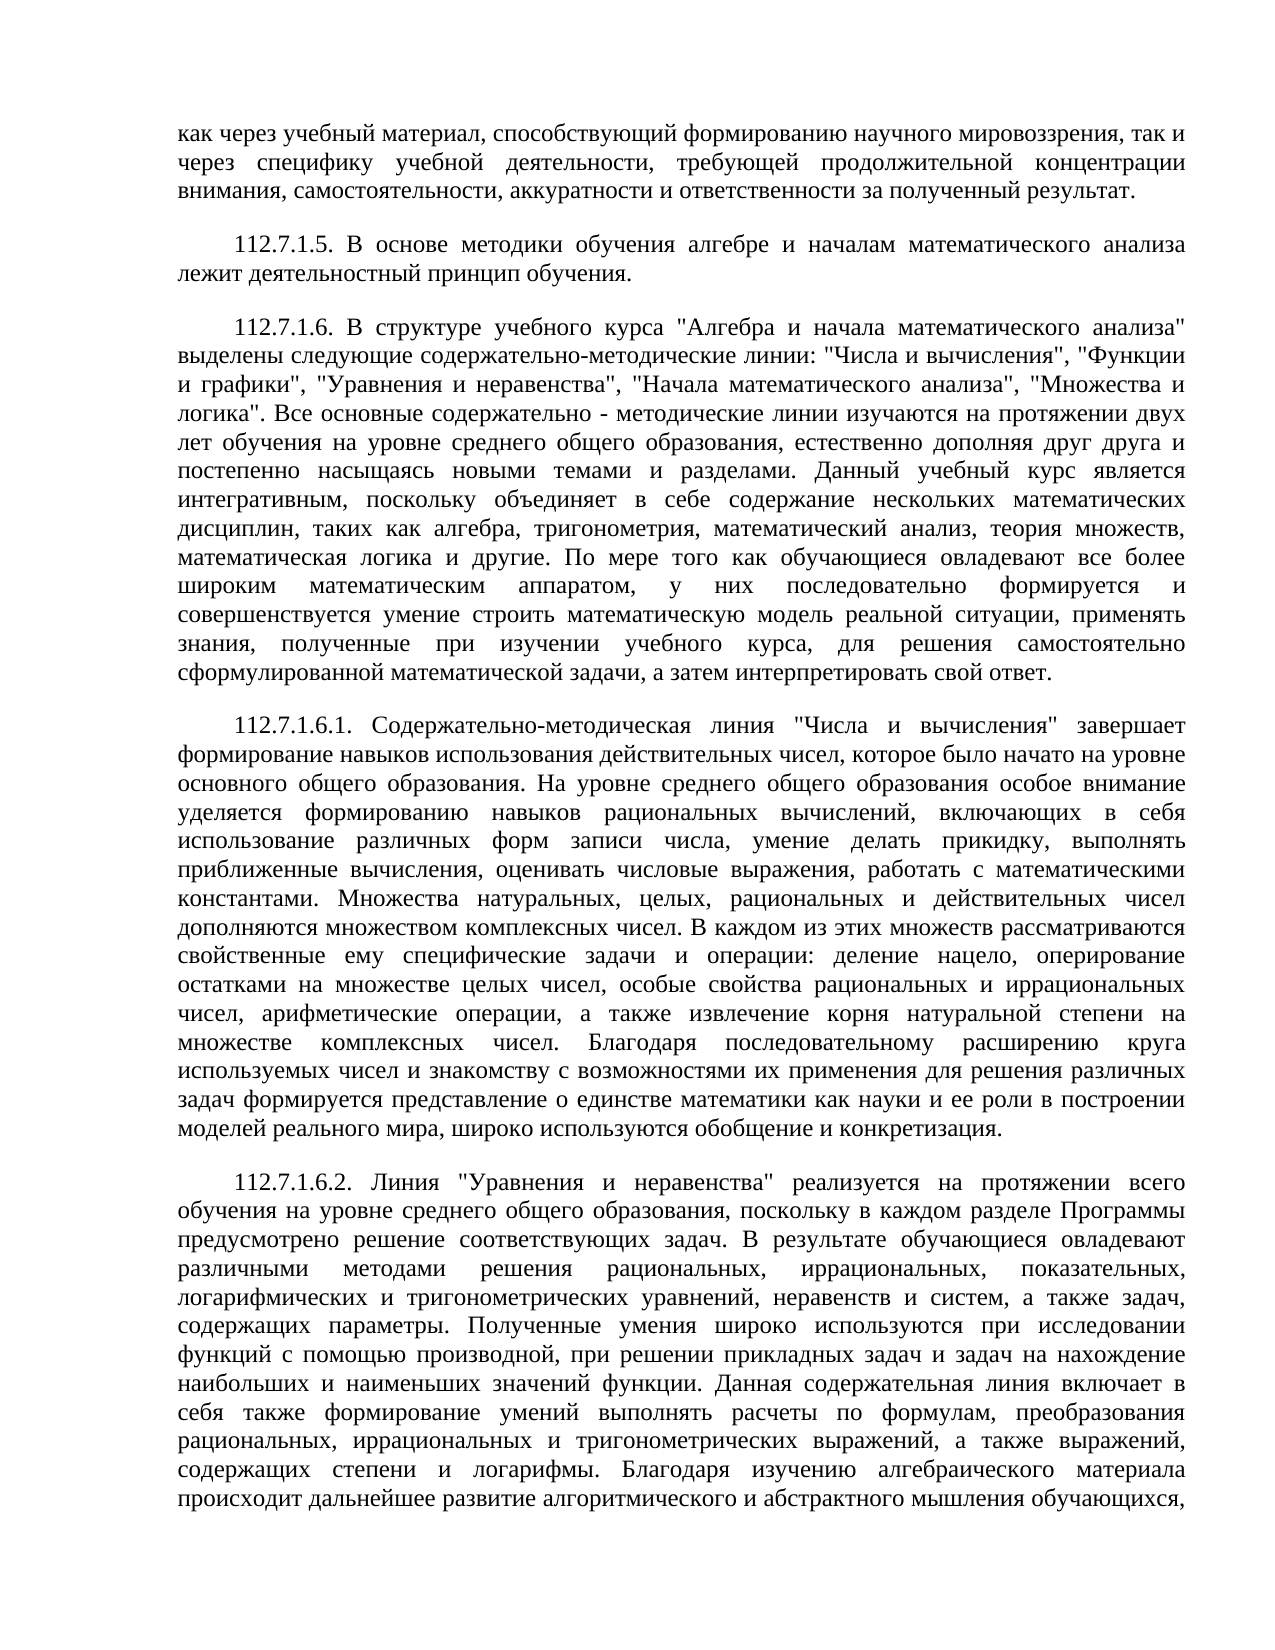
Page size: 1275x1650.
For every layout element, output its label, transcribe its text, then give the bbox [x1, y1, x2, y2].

text 112.7.1.6. В структуре учебного курса "Алгебра и начала математического анализа" выделены следующие содержательно-методические линии: "Числа и вычисления", "Функции и графики", "Уравнения и неравенства", "Начала математического анализа", "Множества и логика". Все основные содержательно - методические линии изучаются на протяжении двух лет обучения на уровне среднего общего образования, естественно дополняя друг друга и постепенно насыщаясь новыми темами и разделами. Данный учебный курс является интегративным, поскольку объединяет в себе содержание нескольких математических дисциплин, таких как алгебра, тригонометрия, математический анализ, теория множеств, математическая логика и другие. По мере того как обучающиеся овладевают все более широким математическим аппаратом, у них последовательно формируется и совершенствуется умение строить математическую модель реальной ситуации, применять знания, полученные при изучении учебного курса, для решения самостоятельно сформулированной математической задачи, а затем интерпретировать свой ответ. [177, 312, 1186, 686]
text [177, 118, 1186, 204]
text 112.7.1.5. В основе методики обучения алгебре и началам математического анализа лежит деятельностный принцип обучения. [177, 229, 1186, 287]
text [177, 1167, 1186, 1512]
text 112.7.1.6.1. Содержательно-методическая линия "Числа и вычисления" завершает формирование навыков использования действительных чисел, которое было начато на уровне основного общего образования. На уровне среднего общего образования особое внимание уделяется формированию навыков рациональных вычислений, включающих в себя использование различных форм записи числа, умение делать прикидку, выполнять приближенные вычисления, оценивать числовые выражения, работать с математическими константами. Множества натуральных, целых, рациональных и действительных чисел дополняются множеством комплексных чисел. В каждом из этих множеств рассматриваются свойственные ему специфические задачи и операции: деление нацело, оперирование остатками на множестве целых чисел, особые свойства рациональных и иррациональных чисел, арифметические операции, а также извлечение корня натуральной степени на множестве комплексных чисел. Благодаря последовательному расширению круга используемых чисел и знакомству с возможностями их применения для решения различных задач формируется представление о единстве математики как науки и ее роли в построении моделей реального мира, широко используются обобщение и конкретизация. [177, 711, 1186, 1142]
